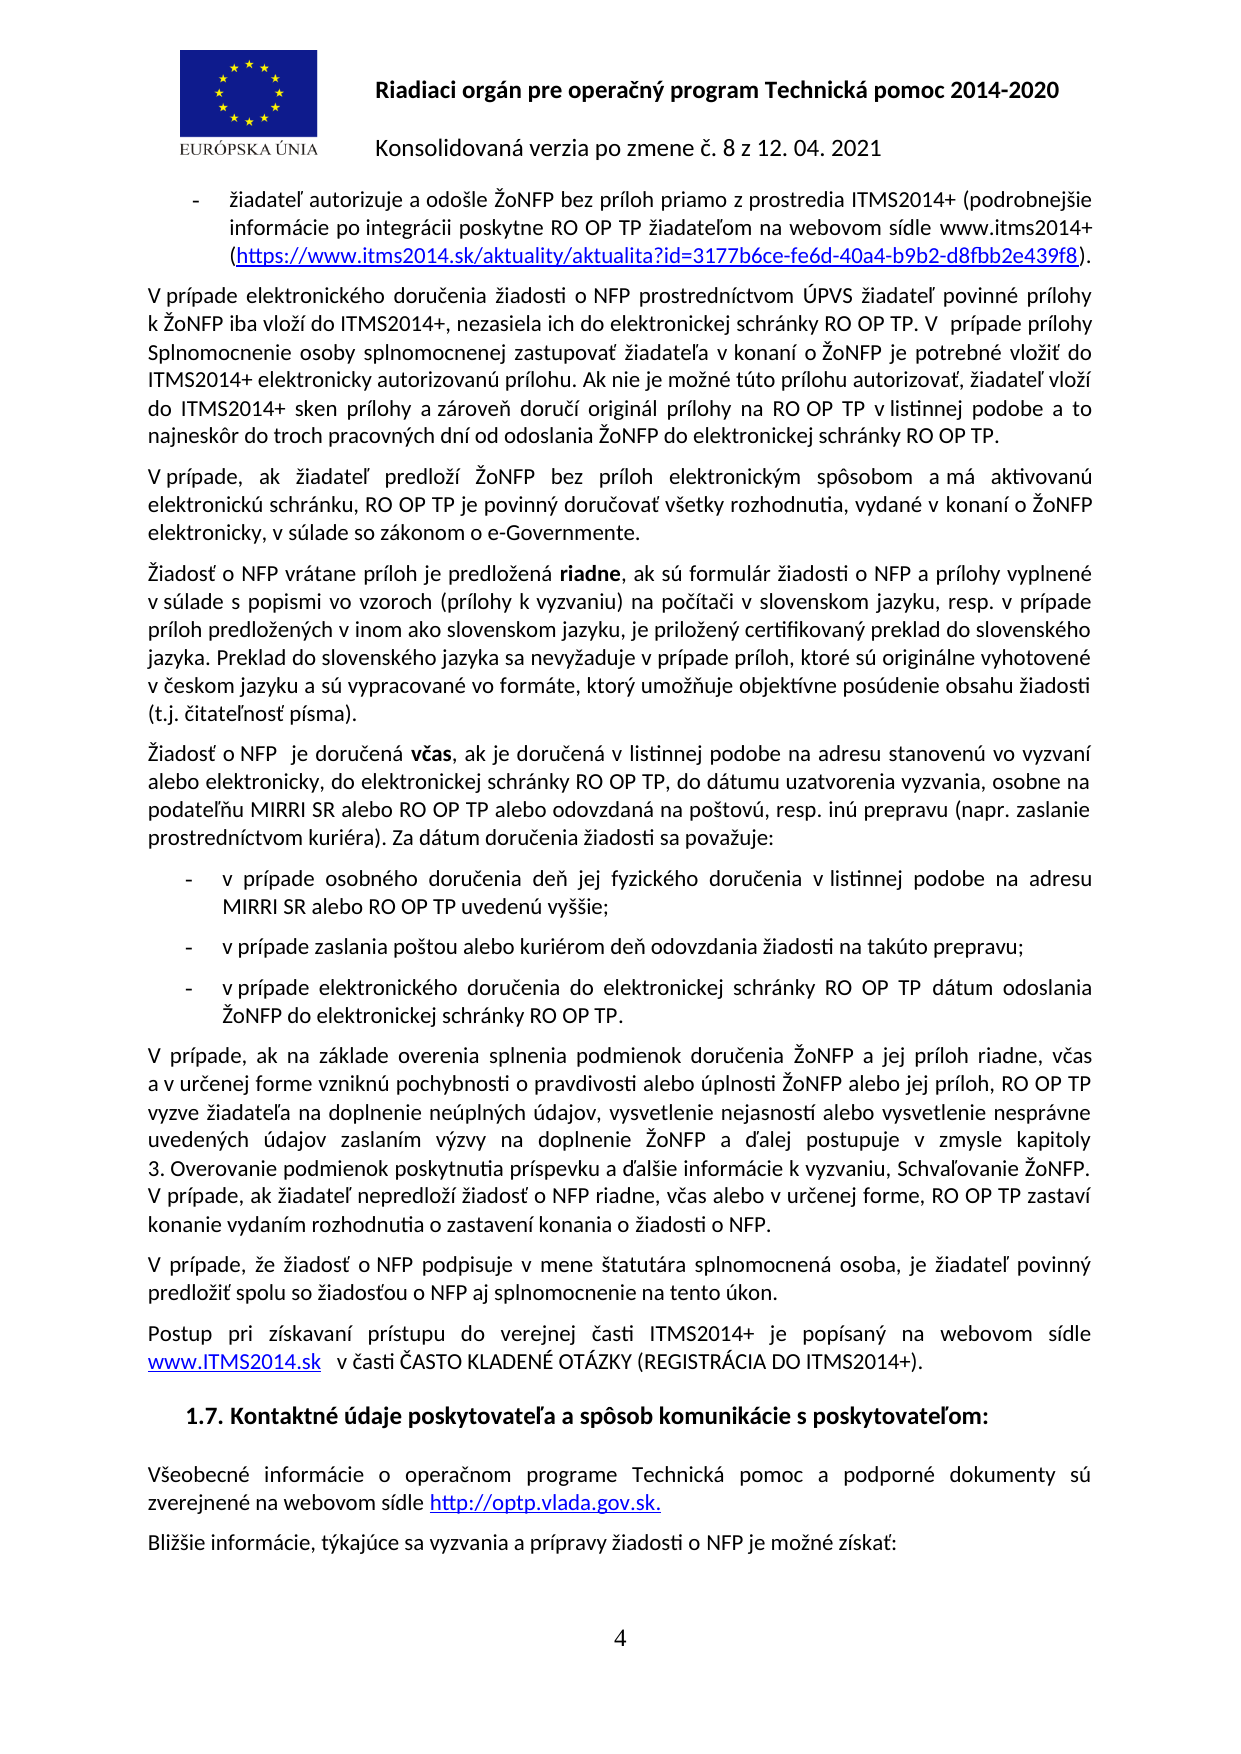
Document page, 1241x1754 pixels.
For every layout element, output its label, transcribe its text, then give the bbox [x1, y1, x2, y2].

text V prípade, ak na základe overenia splnenia podmienok doručenia ŽoNFP a jej príloh riadne, včas a v určenej forme vzniknú pochybnosti o pravdivosti alebo úplnosti ŽoNFP alebo jej príloh, RO OP TP vyzve žiadateľa na doplnenie neúplných údajov, vysvetlenie nejasností alebo vysvetlenie nesprávne uvedených údajov zaslaním výzvy na doplnenie ŽoNFP a ďalej postupuje v zmysle kapitoly 3. Overovanie podmienok poskytnutia príspevku a ďalšie informácie k vyzvaniu, Schvaľovanie ŽoNFP. V prípade, ak žiadateľ nepredloží žiadosť o NFP riadne, včas alebo v určenej forme, RO OP TP zastaví konanie vydaním rozhodnutia o zastavení konania o žiadosti o NFP. [148, 1042, 1093, 1238]
text Žiadosť o NFP vrátane príloh je predložená riadne, ak sú formulár žiadosti o NFP a prílohy vyplnené v súlade s popismi vo vzoroch (prílohy k vyzvaniu) na počítači v slovenskom jazyku, resp. v prípade príloh predložených v inom ako slovenskom jazyku, je priložený certifikovaný preklad do slovenského jazyka. Preklad do slovenského jazyka sa nevyžaduje v prípade príloh, ktoré sú originálne vyhotovené v českom jazyku a sú vypracované vo formáte, ktorý umožňuje objektívne posúdenie obsahu žiadosti (t.j. čitateľnosť písma). [148, 559, 1093, 727]
list v prípade zaslania poštou alebo kuriérom deň odovzdania žiadosti na takúto prepravu; [185, 932, 1093, 961]
list v prípade elektronického doručenia do elektronickej schránky RO OP TP dátum odoslania ŽoNFP do elektronickej schránky RO OP TP. [185, 973, 1093, 1029]
text Všeobecné informácie o operačnom programe Technická pomoc a podporné dokumenty sú zverejnené na webovom sídle http://optp.vlada.gov.sk. [148, 1460, 1093, 1516]
list Kontaktné údaje poskytovateľa a spôsob komunikácie s poskytovateľom: [185, 1400, 1093, 1430]
text V prípade, ak žiadateľ predloží ŽoNFP bez príloh elektronickým spôsobom a má aktivovanú elektronickú schránku, RO OP TP je povinný doručovať všetky rozhodnutia, vydané v konaní o ŽoNFP elektronicky, v súlade so zákonom o e-Governmente. [148, 462, 1093, 546]
text V prípade, že žiadosť o NFP podpisuje v mene štatutára splnomocnená osoba, je žiadateľ povinný predložiť spolu so žiadosťou o NFP aj splnomocnenie na tento úkon. [148, 1250, 1093, 1306]
list v prípade osobného doručenia deň jej fyzického doručenia v listinnej podobe na adresu MIRRI SR alebo RO OP TP uvedenú vyššie; [185, 864, 1093, 920]
text Bližšie informácie, týkajúce sa vyzvania a prípravy žiadosti o NFP je možné získať: [148, 1528, 1093, 1556]
list žiadateľ autorizuje a odošle ŽoNFP bez príloh priamo z prostredia ITMS2014+ (podrobnejšie informácie po integrácii poskytne RO OP TP žiadateľom na webovom sídle www.itms2014+ (https://www.itms2014.sk/aktuality/aktualita?id=3177b6ce-fe6d-40a4-b9b2-d8fbb2e439f8). [192, 163, 1093, 269]
text Postup pri získavaní prístupu do verejnej časti ITMS2014+ je popísaný na webovom sídle www.ITMS2014.sk v časti ČASTO KLADENÉ OTÁZKY (REGISTRÁCIA DO ITMS2014+). [148, 1319, 1093, 1375]
text V prípade elektronického doručenia žiadosti o NFP prostredníctvom ÚPVS žiadateľ povinné prílohy k ŽoNFP iba vloží do ITMS2014+, nezasiela ich do elektronickej schránky RO OP TP. V prípade prílohy Splnomocnenie osoby splnomocnenej zastupovať žiadateľa v konaní o ŽoNFP je potrebné vložiť do ITMS2014+ elektronicky autorizovanú prílohu. Ak nie je možné túto prílohu autorizovať, žiadateľ vloží do ITMS2014+ sken prílohy a zároveň doručí originál prílohy na RO OP TP v listinnej podobe a to najneskôr do troch pracovných dní od odoslania ŽoNFP do elektronickej schránky RO OP TP. [148, 282, 1093, 450]
text Žiadosť o NFP je doručená včas, ak je doručená v listinnej podobe na adresu stanovenú vo vyzvaní alebo elektronicky, do elektronickej schránky RO OP TP, do dátumu uzatvorenia vyzvania, osobne na podateľňu MIRRI SR alebo RO OP TP alebo odovzdaná na poštovú, resp. inú prepravu (napr. zaslanie prostredníctvom kuriéra). Za dátum doručenia žiadosti sa považuje: [148, 739, 1093, 851]
picture [179, 50, 318, 155]
